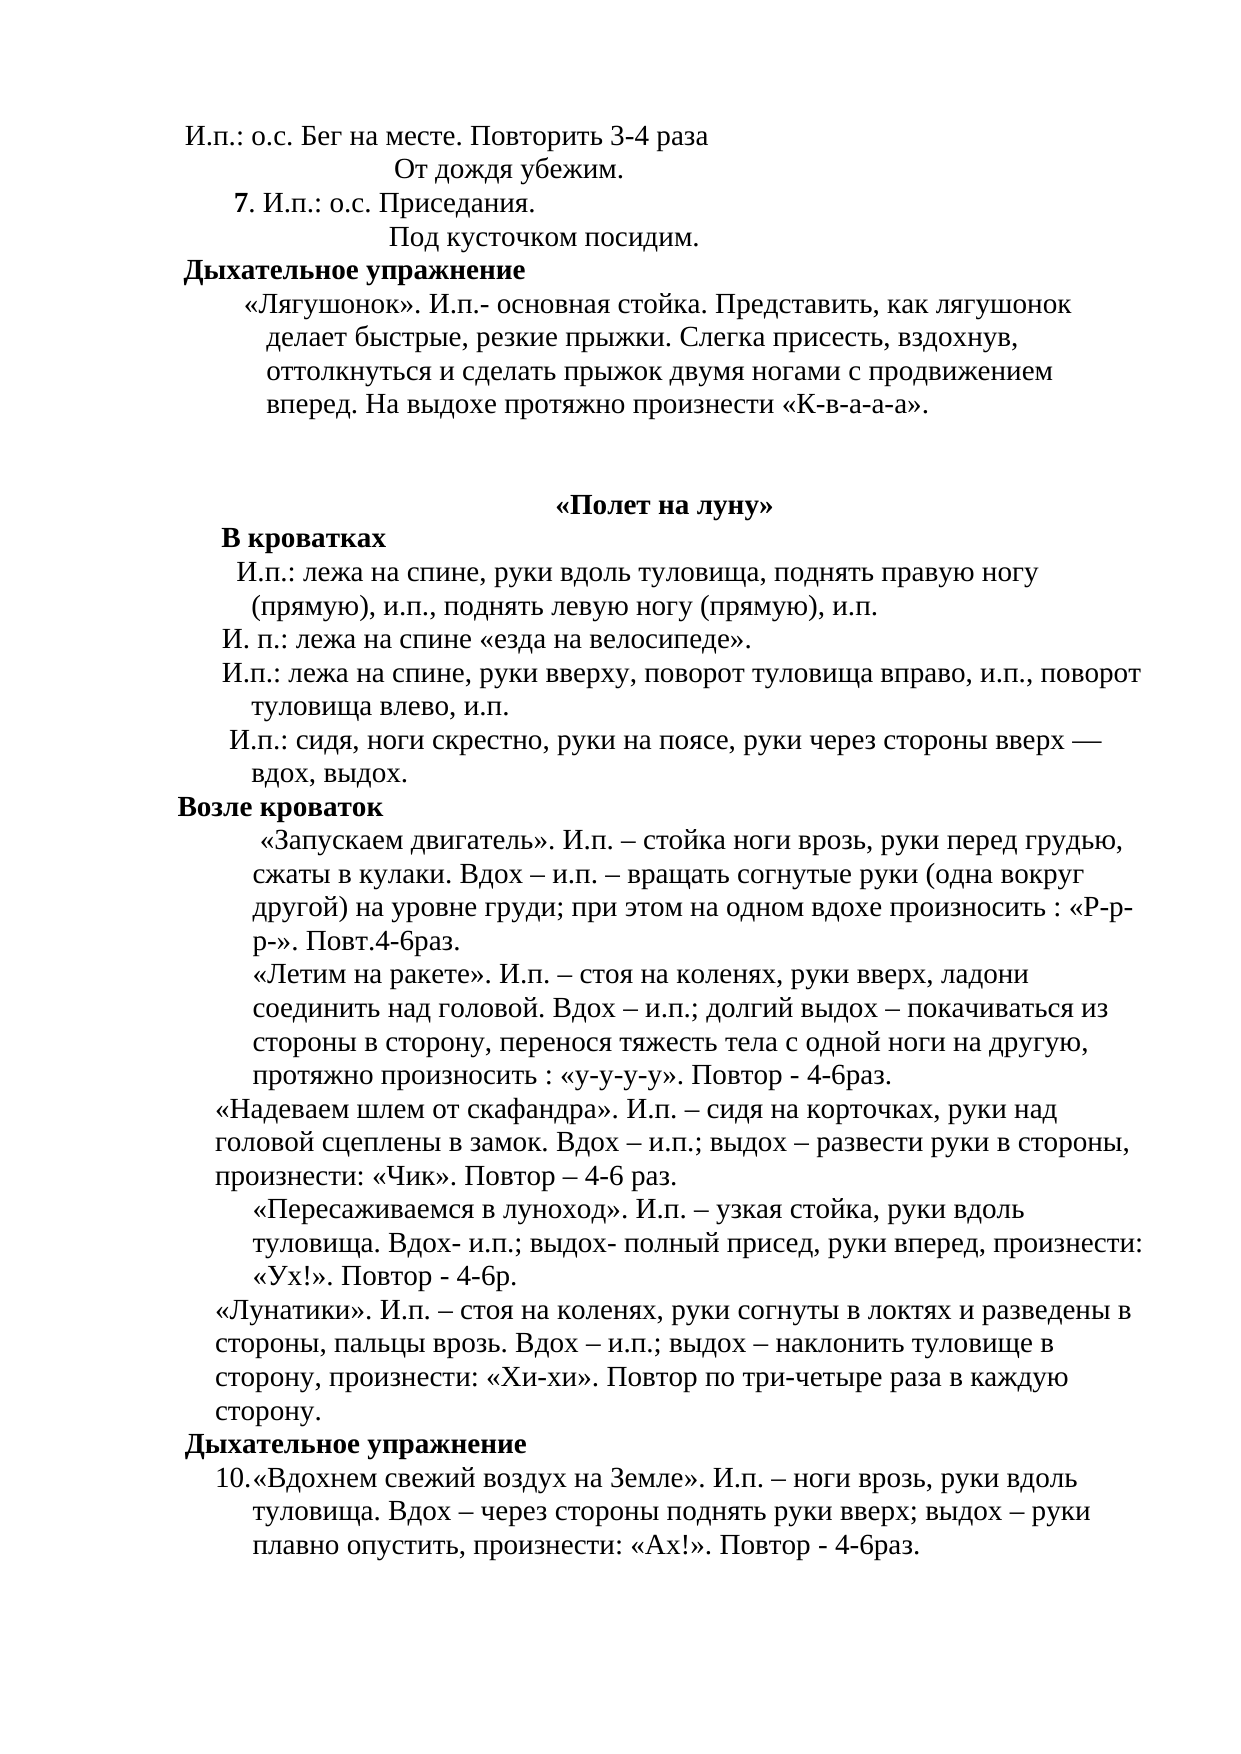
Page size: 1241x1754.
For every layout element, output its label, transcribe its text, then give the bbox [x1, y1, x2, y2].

text «Полет на луну» [177, 487, 1152, 521]
text «Лунатики». И.п. – стоя на коленях, руки согнуты в локтях и разведены в стороны, пальцы врозь. Вдох – и.п.; выдох – наклонить туловище в сторону, произнести: «Хи-хи». Повтор по три-четыре раза в каждую сторону. [215, 1292, 1152, 1426]
text От дождя убежим. [177, 152, 1152, 185]
text «Летим на ракете». И.п. – стоя на коленях, руки вверх, ладони соединить над головой. Вдох – и.п.; долгий выдох – покачиваться из стороны в сторону, перенося тяжесть тела с одной ноги на другую, протяжно произносить : «у-у-у-у». Повтор - 4-6раз. [252, 957, 1152, 1091]
text «Надеваем шлем от скафандра». И.п. – сидя на корточках, руки над головой сцеплены в замок. Вдох – и.п.; выдох – развести руки в стороны, произнести: «Чик». Повтор – 4-6 раз. [215, 1091, 1152, 1191]
text Дыхательное упражнение [176, 252, 1152, 286]
text Дыхательное упражнение [177, 1426, 1152, 1460]
text В кроватках [177, 521, 1152, 554]
text Возле кроваток [177, 789, 1152, 822]
text И.п.: лежа на спине, руки вверху, поворот туловища вправо, и.п., поворот туловища влево, и.п. [222, 655, 1152, 722]
list «Вдохнем свежий воздух на Земле». И.п. – ноги врозь, руки вдоль туловища. Вдох – через стороны поднять руки вверх; выдох – руки плавно опустить, произнести: «Ах!». Повтор - 4-6раз. [215, 1460, 1152, 1560]
text И.п.: лежа на спине, руки вдоль туловища, поднять правую ногу (прямую), и.п., поднять левую ногу (прямую), и.п. [222, 554, 1152, 621]
text И. п.: лежа на спине «езда на велосипеде». [222, 621, 1152, 655]
text 7. И.п.: о.с. Приседания. [177, 185, 1152, 219]
text И.п.: о.с. Бег на месте. Повторить 3-4 раза [177, 118, 1152, 152]
text «Запускаем двигатель». И.п. – стойка ноги врозь, руки перед грудью, сжаты в кулаки. Вдох – и.п. – вращать согнутые руки (одна вокруг другой) на уровне груди; при этом на одном вдохе произносить : «Р-р-р-». Повт.4-6раз. [252, 822, 1152, 957]
text «Пересаживаемся в луноход». И.п. – узкая стойка, руки вдоль туловища. Вдох- и.п.; выдох- полный присед, руки вперед, произнести: «Ух!». Повтор - 4-6р. [252, 1191, 1152, 1292]
text «Лягушонок». И.п.- основная стойка. Представить, как лягушонок делает быстрые, резкие прыжки. Слегка присесть, вздохнув, оттолкнуться и сделать прыжок двумя ногами с продвижением вперед. На выдохе протяжно произнести «К-в-а-а-а». [236, 286, 1152, 420]
text Под кусточком посидим. [177, 219, 1152, 252]
text И.п.: сидя, ноги скрестно, руки на поясе, руки через стороны вверх — вдох, выдох. [222, 722, 1152, 789]
